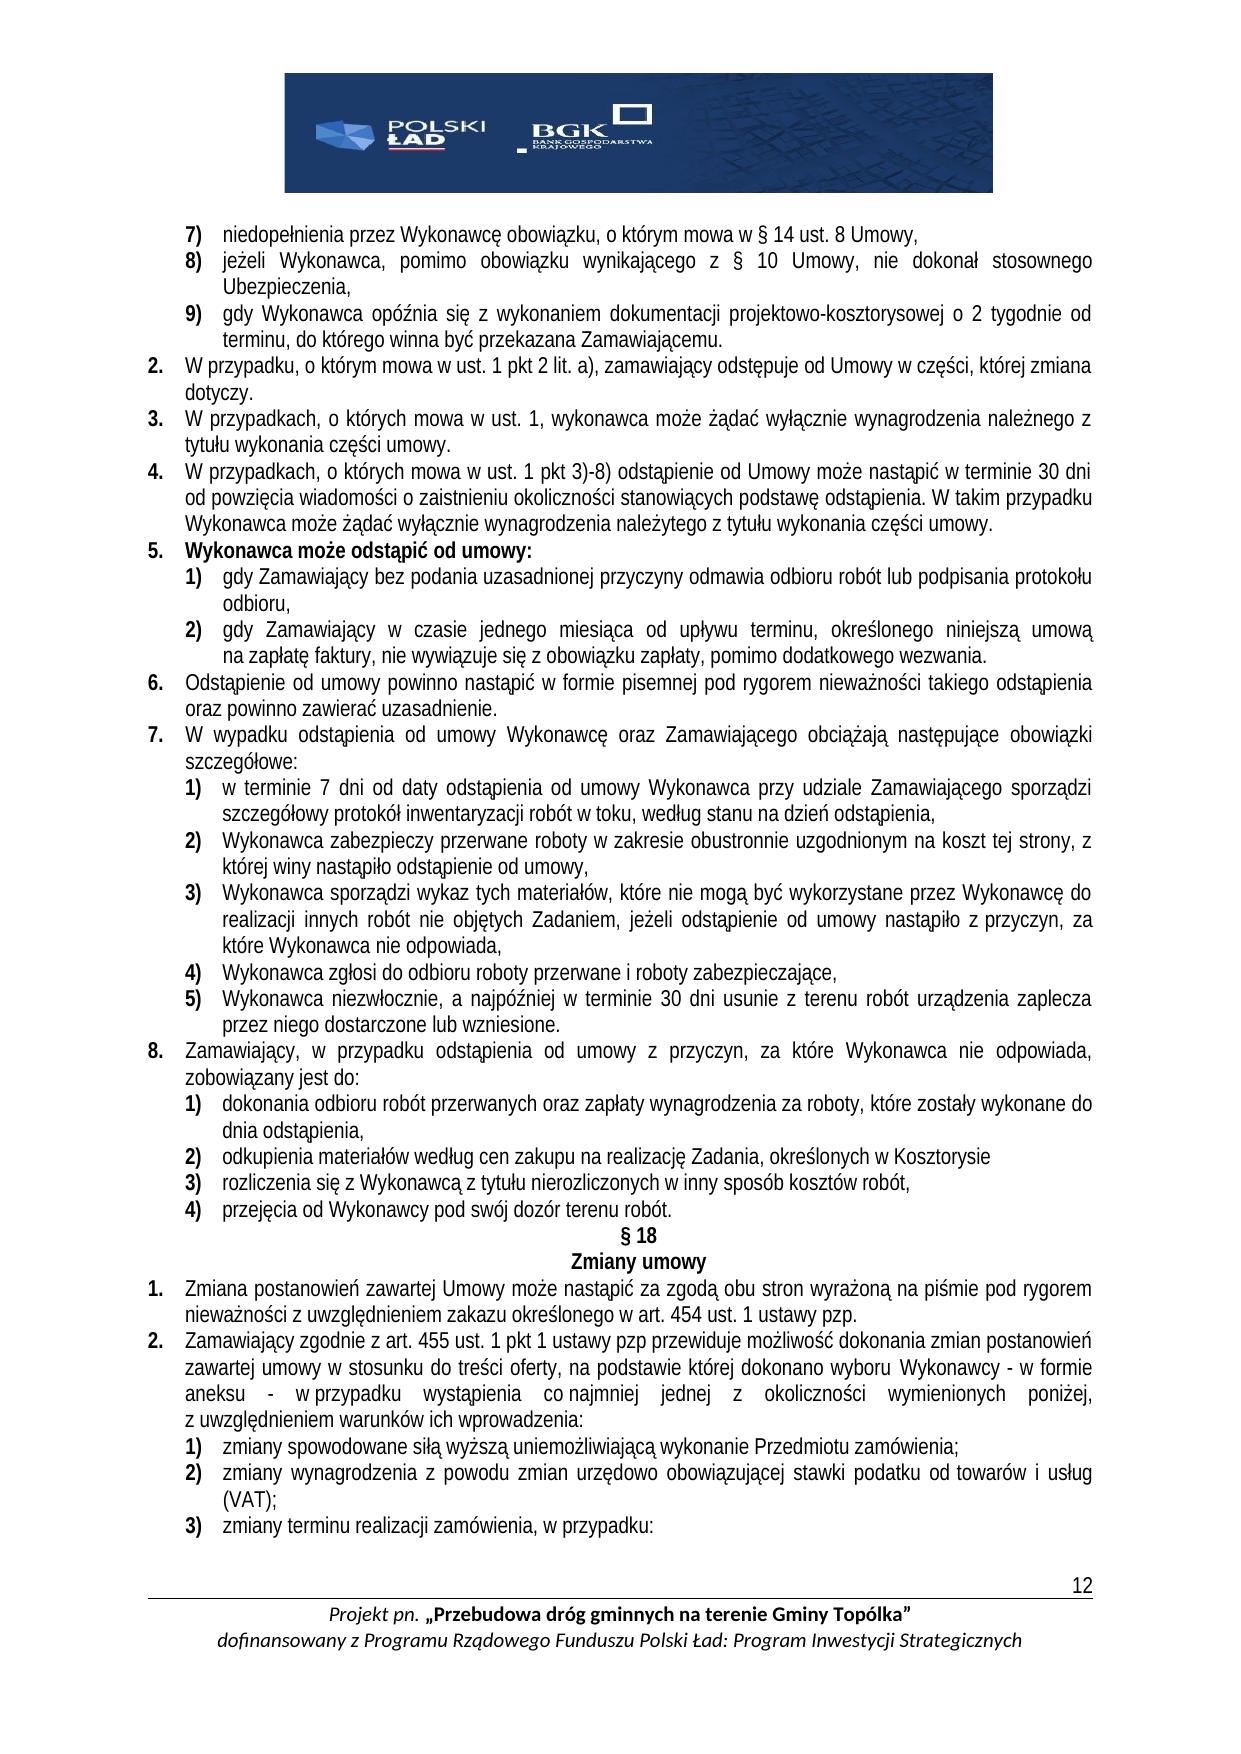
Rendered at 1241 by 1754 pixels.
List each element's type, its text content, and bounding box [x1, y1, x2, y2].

list w terminie 7 dni od daty odstąpienia od umowy Wykonawca przy udziale Zamawiającego sporządzi szczegółowy protokół inwentaryzacji robót w toku, według stanu na dzień odstąpienia, [185, 774, 1093, 827]
list W przypadkach, o których mowa w ust. 1 pkt 3)-8) odstąpienie od Umowy może nastąpić w terminie 30 dni od powzięcia wiadomości o zaistnieniu okoliczności stanowiących podstawę odstąpienia. W takim przypadku Wykonawca może żądać wyłącznie wynagrodzenia należytego z tytułu wykonania części umowy. [148, 458, 1093, 537]
text § 18 [148, 1222, 1093, 1248]
list odkupienia materiałów według cen zakupu na realizację Zadania, określonych w Kosztorysie [185, 1143, 1093, 1169]
list Wykonawca zabezpieczy przerwane roboty w zakresie obustronnie uzgodnionym na koszt tej strony, z której winy nastąpiło odstąpienie od umowy, [185, 827, 1093, 879]
text Zmiany umowy [148, 1248, 1093, 1275]
list Zamawiający, w przypadku odstąpienia od umowy z przyczyn, za które Wykonawca nie odpowiada, zobowiązany jest do: [148, 1037, 1093, 1090]
list dokonania odbioru robót przerwanych oraz zapłaty wynagrodzenia za roboty, które zostały wykonane do dnia odstąpienia, [185, 1090, 1093, 1143]
list jeżeli Wykonawca, pomimo obowiązku wynikającego z § 10 Umowy, nie dokonał stosownego Ubezpieczenia, [185, 247, 1093, 299]
list przejęcia od Wykonawcy pod swój dozór terenu robót. [185, 1196, 1093, 1222]
list Wykonawca zgłosi do odbioru roboty przerwane i roboty zabezpieczające, [185, 958, 1093, 985]
list Wykonawca sporządzi wykaz tych materiałów, które nie mogą być wykorzystane przez Wykonawcę do realizacji innych robót nie objętych Zadaniem, jeżeli odstąpienie od umowy nastąpiło z przyczyn, za które Wykonawca nie odpowiada, [185, 879, 1093, 958]
list niedopełnienia przez Wykonawcę obowiązku, o którym mowa w § 14 ust. 8 Umowy, [185, 221, 1093, 247]
list zmiany spowodowane siłą wyższą uniemożliwiającą wykonanie Przedmiotu zamówienia; [185, 1433, 1093, 1459]
list rozliczenia się z Wykonawcą z tytułu nierozliczonych w inny sposób kosztów robót, [185, 1169, 1093, 1196]
list Wykonawca może odstąpić od umowy: [148, 537, 1093, 563]
list W przypadkach, o których mowa w ust. 1, wykonawca może żądać wyłącznie wynagrodzenia należnego z tytułu wykonania części umowy. [148, 405, 1093, 458]
list Wykonawca niezwłocznie, a najpóźniej w terminie 30 dni usunie z terenu robót urządzenia zaplecza przez niego dostarczone lub wzniesione. [185, 985, 1093, 1037]
list Zamawiający zgodnie z art. 455 ust. 1 pkt 1 ustawy pzp przewiduje możliwość dokonania zmian postanowień zawartej umowy w stosunku do treści oferty, na podstawie której dokonano wyboru Wykonawcy - w formie aneksu - w przypadku wystąpienia co najmniej jednej z okoliczności wymienionych poniżej, z uwzględnieniem warunków ich wprowadzenia: [148, 1327, 1093, 1433]
picture [284, 73, 993, 193]
list gdy Zamawiający w czasie jednego miesiąca od upływu terminu, określonego niniejszą umową na zapłatę faktury, nie wywiązuje się z obowiązku zapłaty, pomimo dodatkowego wezwania. [185, 616, 1093, 668]
list Odstąpienie od umowy powinno nastąpić w formie pisemnej pod rygorem nieważności takiego odstąpienia oraz powinno zawierać uzasadnienie. [148, 668, 1093, 721]
list W przypadku, o którym mowa w ust. 1 pkt 2 lit. a), zamawiający odstępuje od Umowy w części, której zmiana dotyczy. [148, 352, 1093, 405]
list zmiany terminu realizacji zamówienia, w przypadku: [185, 1512, 1093, 1538]
list Zmiana postanowień zawartej Umowy może nastąpić za zgodą obu stron wyrażoną na piśmie pod rygorem nieważności z uwzględnieniem zakazu określonego w art. 454 ust. 1 ustawy pzp. [148, 1275, 1093, 1327]
list gdy Wykonawca opóźnia się z wykonaniem dokumentacji projektowo-kosztorysowej o 2 tygodnie od terminu, do którego winna być przekazana Zamawiającemu. [185, 299, 1093, 352]
list W wypadku odstąpienia od umowy Wykonawcę oraz Zamawiającego obciążają następujące obowiązki szczegółowe: [148, 721, 1093, 774]
list zmiany wynagrodzenia z powodu zmian urzędowo obowiązującej stawki podatku od towarów i usług (VAT); [185, 1459, 1093, 1512]
list gdy Zamawiający bez podania uzasadnionej przyczyny odmawia odbioru robót lub podpisania protokołu odbioru, [185, 563, 1093, 616]
